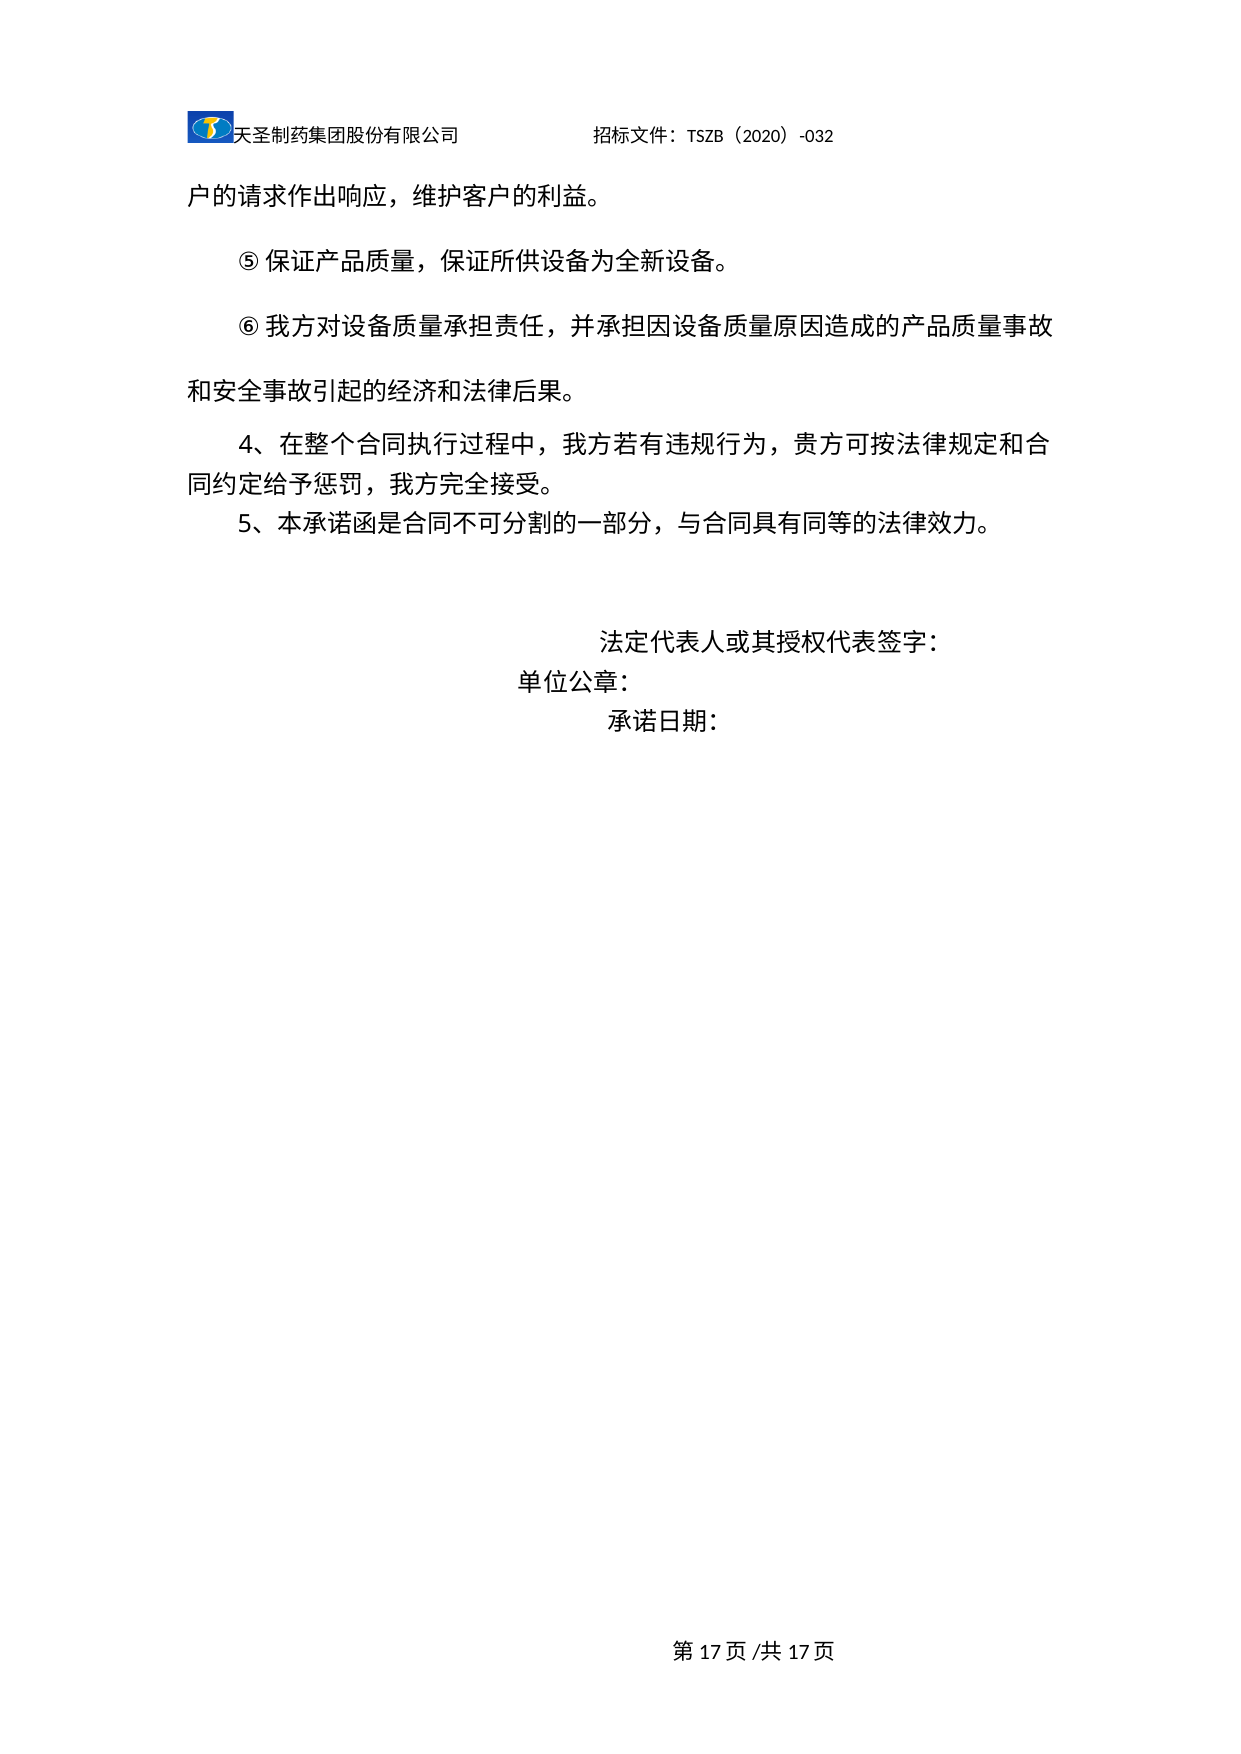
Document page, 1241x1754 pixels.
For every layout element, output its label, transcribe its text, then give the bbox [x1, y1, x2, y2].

text 单位公章： [187, 659, 1053, 699]
list ⑥我方对设备质量承担责任，并承担因设备质量原因造成的产品质量事故和安全事故引起的经济和法律后果。 [187, 292, 1053, 422]
text 5、本承诺函是合同不可分割的一部分，与合同具有同等的法律效力。 [187, 501, 1053, 541]
text 4、在整个合同执行过程中，我方若有违规行为，贵方可按法律规定和合同约定给予惩罚，我方完全接受。 [187, 422, 1053, 501]
text ⑤保证产品质量，保证所供设备为全新设备。 [187, 227, 1053, 292]
text 法定代表人或其授权代表签字： [187, 620, 1053, 659]
text 承诺日期： [187, 699, 1053, 739]
picture [187, 111, 234, 143]
text ④该设备出现故障，售后服务人员在24小时内赶到现场，以最快的速度恢复设备运行，始终以用户第一为原则，急用户之所急，争取在第一时间内对用户的请求作出响应，维护客户的利益。 [187, 162, 1053, 227]
